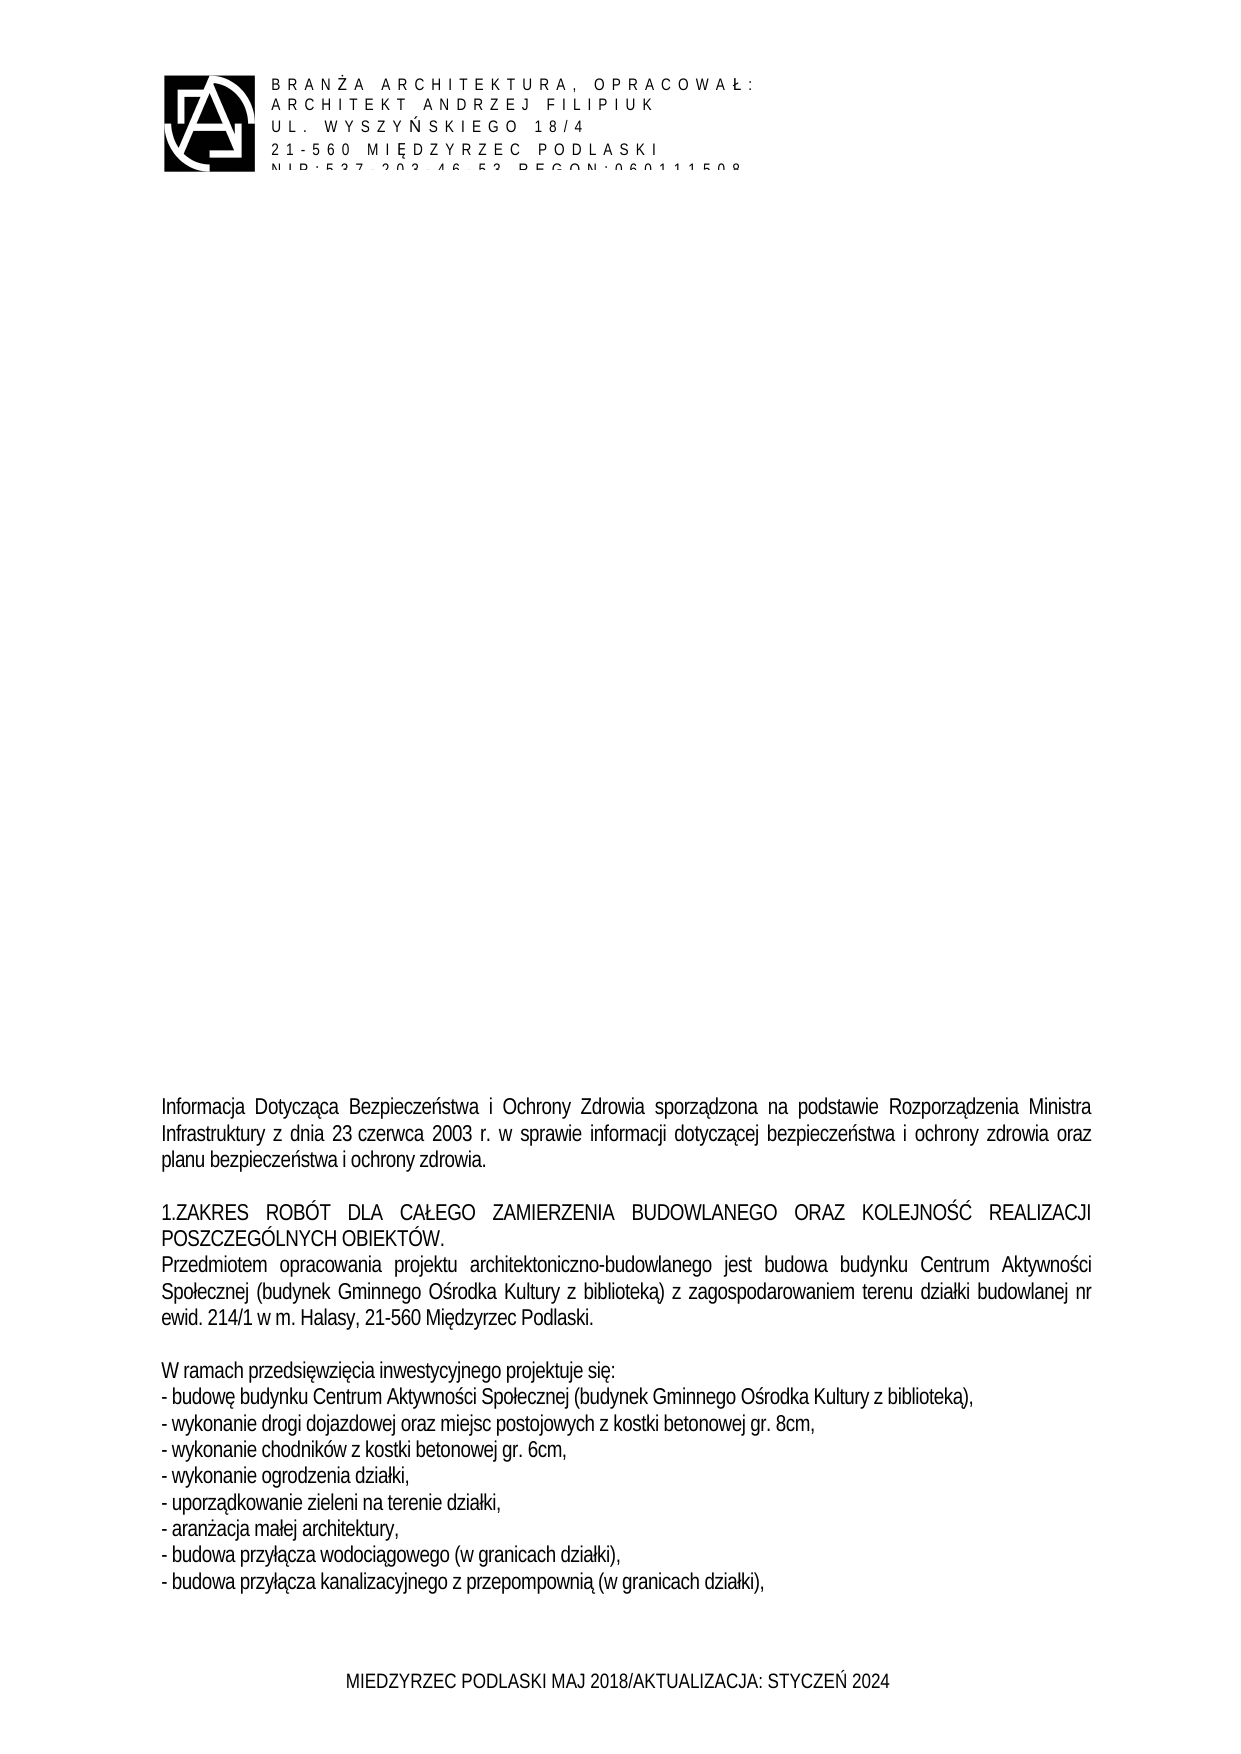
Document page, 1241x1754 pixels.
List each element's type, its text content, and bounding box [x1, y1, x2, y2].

text - budowa przyłącza wodociągowego (w granicach działki), [161, 1541, 1092, 1568]
text W ramach przedsięwzięcia inwestycyjnego projektuje się: [161, 1357, 1092, 1383]
text - uporządkowanie zieleni na terenie działki, [161, 1488, 1092, 1515]
text - wykonanie ogrodzenia działki, [161, 1462, 1092, 1488]
text - budowa przyłącza kanalizacyjnego z przepompownią (w granicach działki), [161, 1568, 1092, 1594]
text Przedmiotem opracowania projektu architektoniczno-budowlanego jest budowa budynku Centrum Aktywności Społecznej (budynek Gminnego Ośrodka Kultury z biblioteką) z zagospodarowaniem terenu działki budowlanej nr ewid. 214/1 w m. Halasy, 21-560 Międzyrzec Podlaski. [161, 1251, 1092, 1330]
text Informacja Dotycząca Bezpieczeństwa i Ochrony Zdrowia sporządzona na podstawie Rozporządzenia Ministra Infrastruktury z dnia 23 czerwca 2003 r. w sprawie informacji dotyczącej bezpieczeństwa i ochrony zdrowia oraz planu bezpieczeństwa i ochrony zdrowia. [161, 1093, 1092, 1172]
text - wykonanie chodników z kostki betonowej gr. 6cm, [161, 1436, 1092, 1462]
text - wykonanie drogi dojazdowej oraz miejsc postojowych z kostki betonowej gr. 8cm, [161, 1409, 1092, 1436]
text - budowę budynku Centrum Aktywności Społecznej (budynek Gminnego Ośrodka Kultury z biblioteką), [161, 1383, 1092, 1409]
text 1.ZAKRES ROBÓT DLA CAŁEGO ZAMIERZENIA BUDOWLANEGO ORAZ KOLEJNOŚĆ REALIZACJI POSZCZEGÓLNYCH OBIEKTÓW. [161, 1199, 1092, 1251]
text - aranżacja małej architektury, [161, 1515, 1092, 1541]
